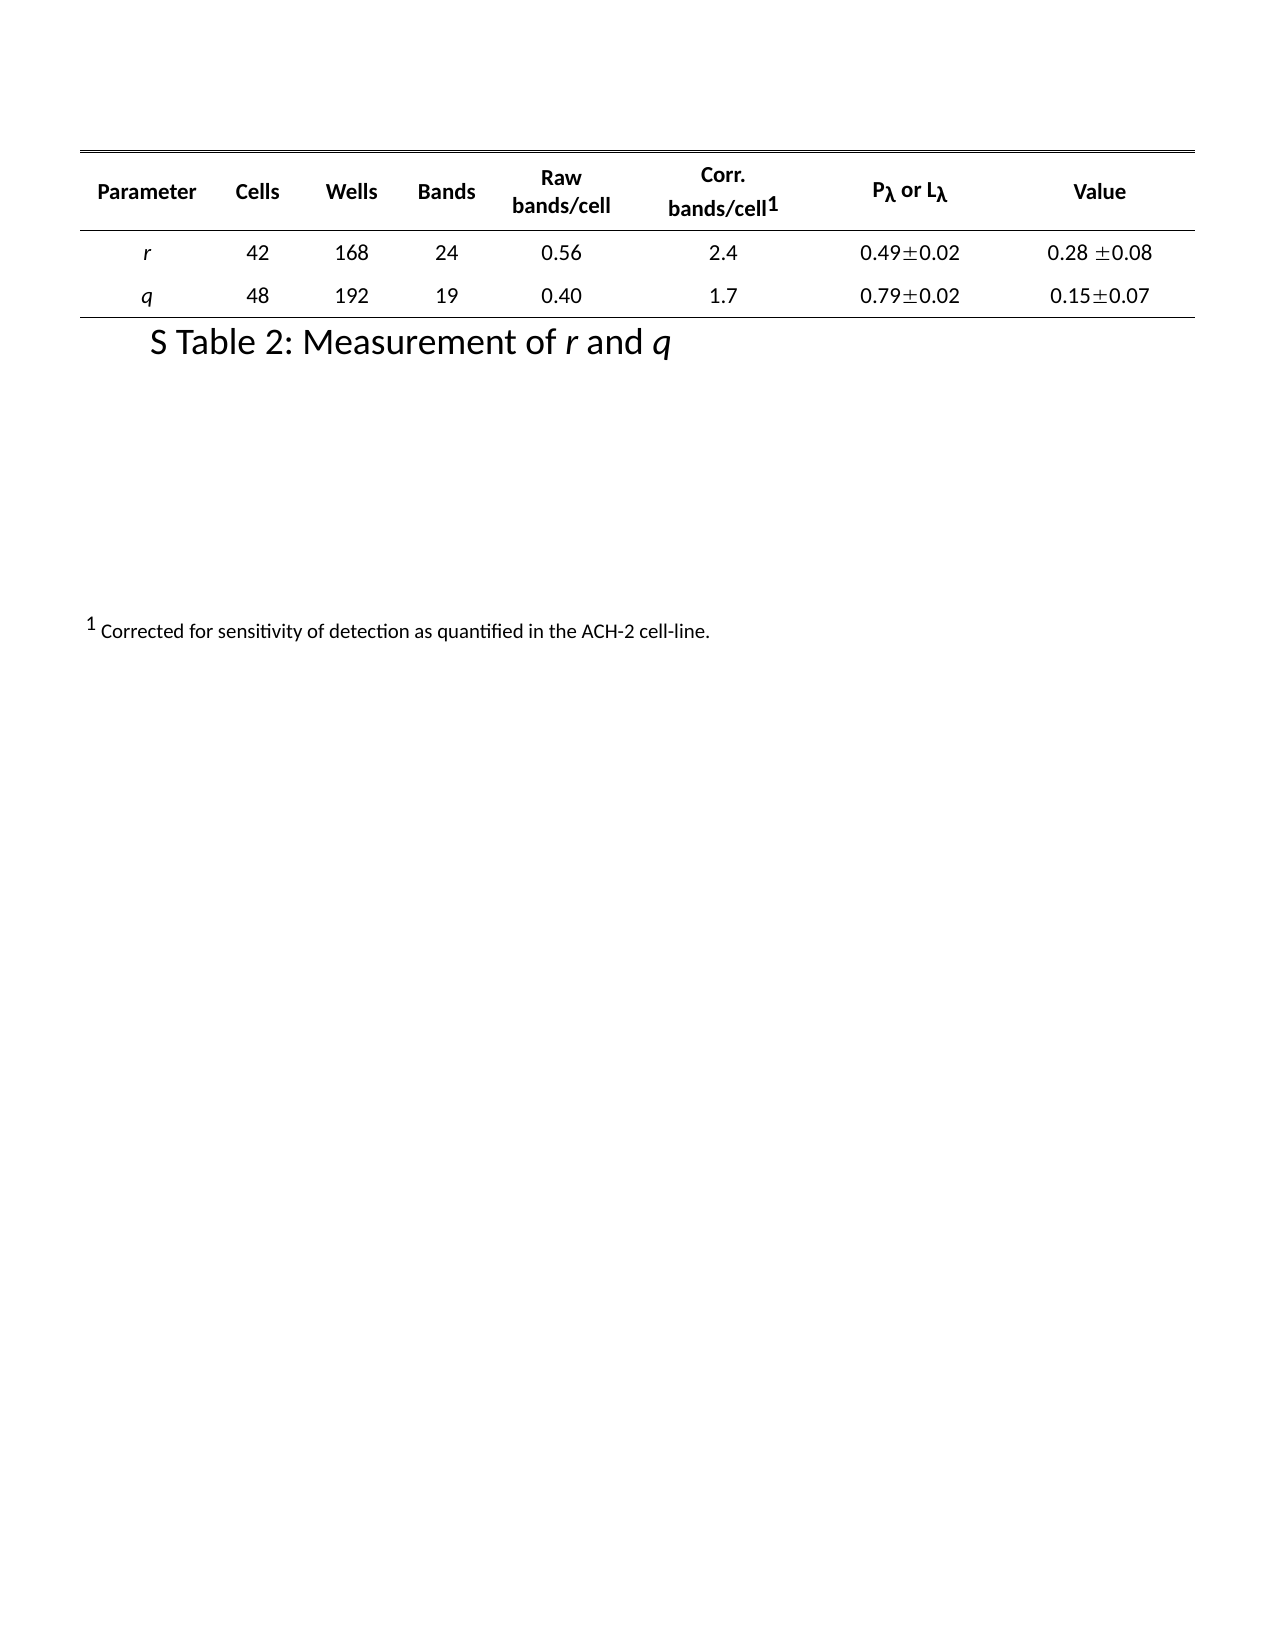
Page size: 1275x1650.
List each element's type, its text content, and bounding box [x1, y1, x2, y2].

table_cell 48 [214, 274, 301, 317]
table_cell 0.150.07 [1005, 274, 1195, 317]
table_header Pλ or Lλ [815, 153, 1005, 229]
table_header Value [1005, 153, 1195, 229]
table_cell 24 [402, 231, 491, 273]
table_cell 168 [301, 231, 402, 273]
table_cell 192 [301, 274, 402, 317]
table_header Corr. bands/cell1 [631, 153, 815, 229]
text S Table 2: Measurement of r and q [150, 318, 1125, 363]
table_cell 1.7 [631, 274, 815, 317]
table_header Cells [214, 153, 301, 229]
table_header Parameter [80, 153, 214, 229]
table_cell 0.790.02 [815, 274, 1005, 317]
table_cell q [80, 274, 214, 317]
table_cell 0.28 0.08 [1005, 231, 1195, 273]
table_header Wells [301, 153, 402, 229]
table_cell 0.490.02 [815, 231, 1005, 273]
table_cell 19 [402, 274, 491, 317]
table_cell 2.4 [631, 231, 815, 273]
table_cell 0.40 [491, 274, 631, 317]
table_header Raw bands/cell [491, 153, 631, 229]
table_cell r [80, 231, 214, 273]
table_header Bands [402, 153, 491, 229]
table_cell 42 [214, 231, 301, 273]
table_cell 0.56 [491, 231, 631, 273]
